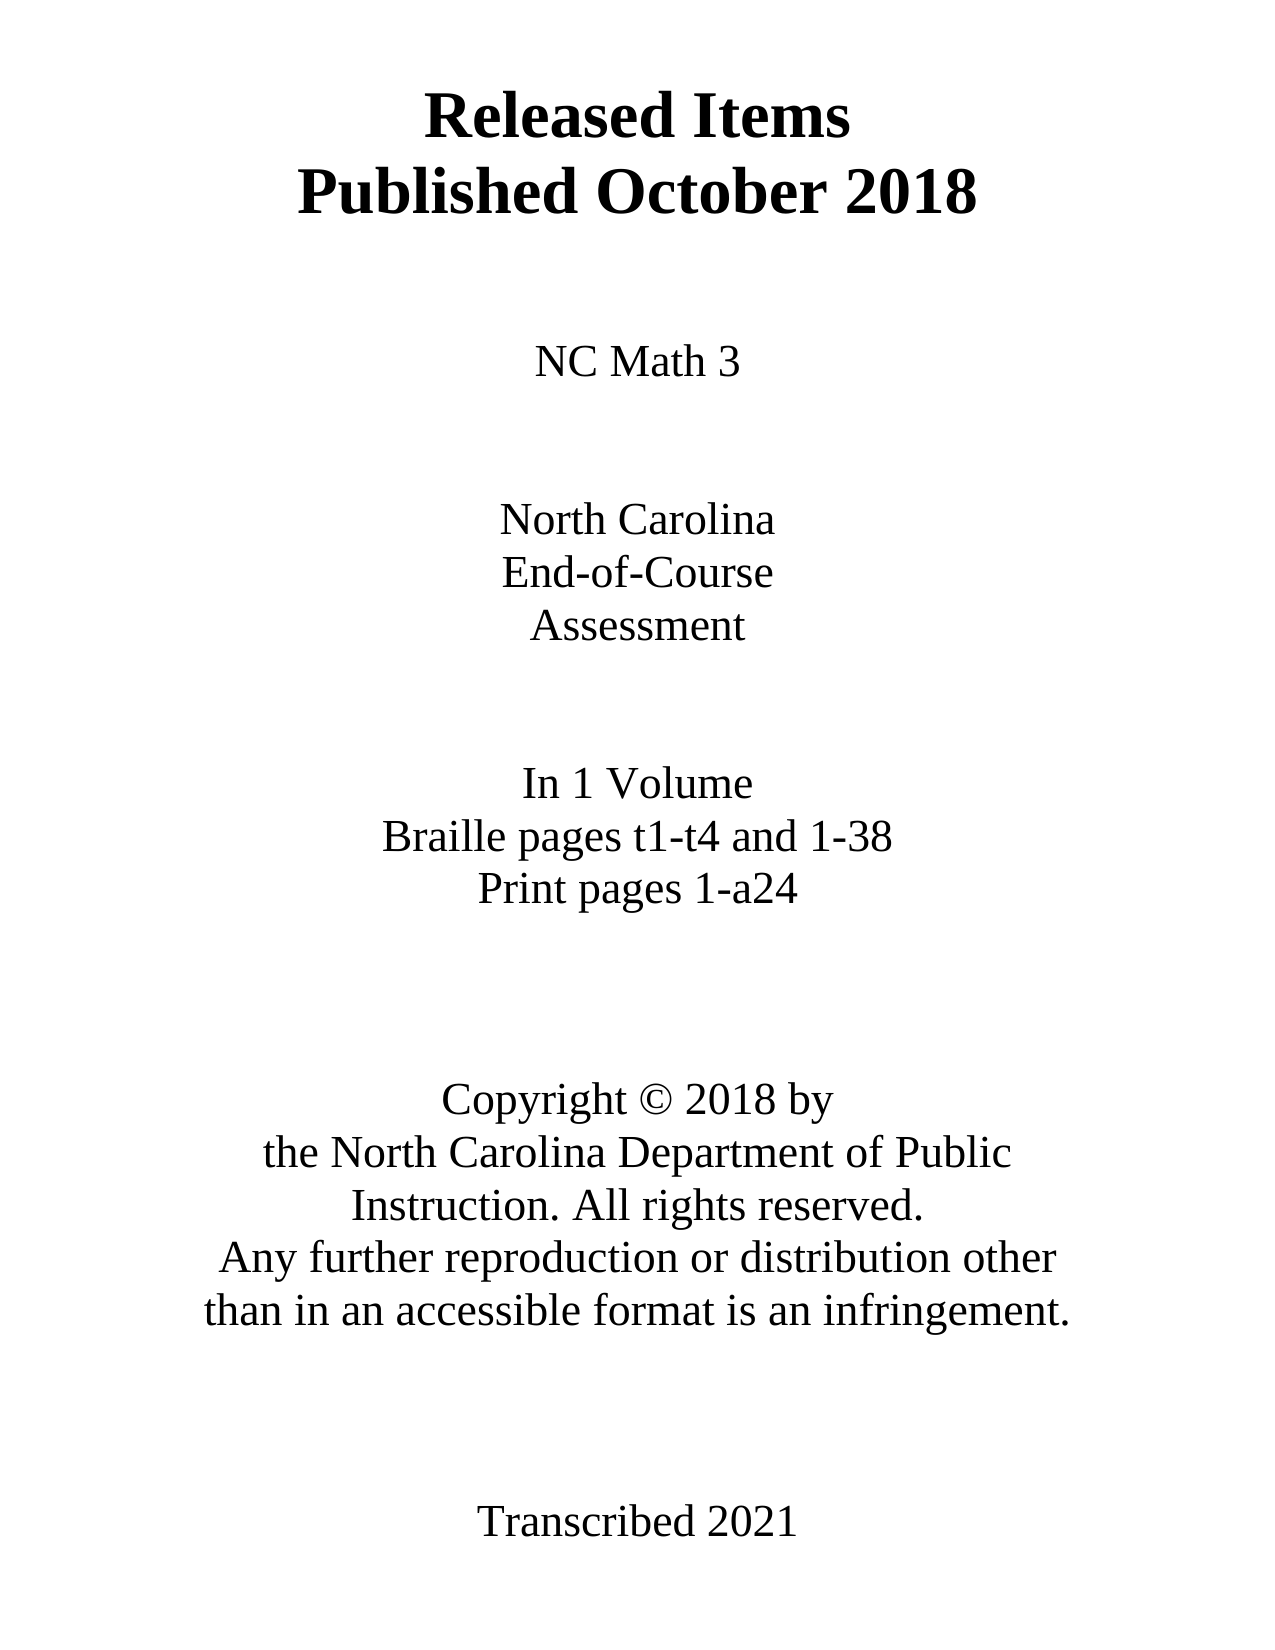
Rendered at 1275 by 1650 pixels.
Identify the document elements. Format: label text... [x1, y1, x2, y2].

text Published October 2018 [75, 152, 1200, 228]
text Transcribed 2021 [75, 1493, 1200, 1546]
text NC Math 3 [75, 334, 1200, 386]
text Any further reproduction or distribution other [75, 1230, 1200, 1282]
text In 1 Volume [75, 755, 1200, 808]
text Copyright © 2018 by [75, 1072, 1200, 1124]
text Instruction. All rights reserved. [75, 1177, 1200, 1230]
text Print pages 1-a24 [75, 861, 1200, 913]
text the North Carolina Department of Public [75, 1124, 1200, 1177]
text North Carolina [75, 492, 1200, 544]
text End-of-Course [75, 544, 1200, 597]
text Released Items [75, 75, 1200, 152]
text Assessment [75, 597, 1200, 650]
text than in an accessible format is an infringement. [75, 1282, 1200, 1335]
text Braille pages t1-t4 and 1-38 [75, 808, 1200, 861]
